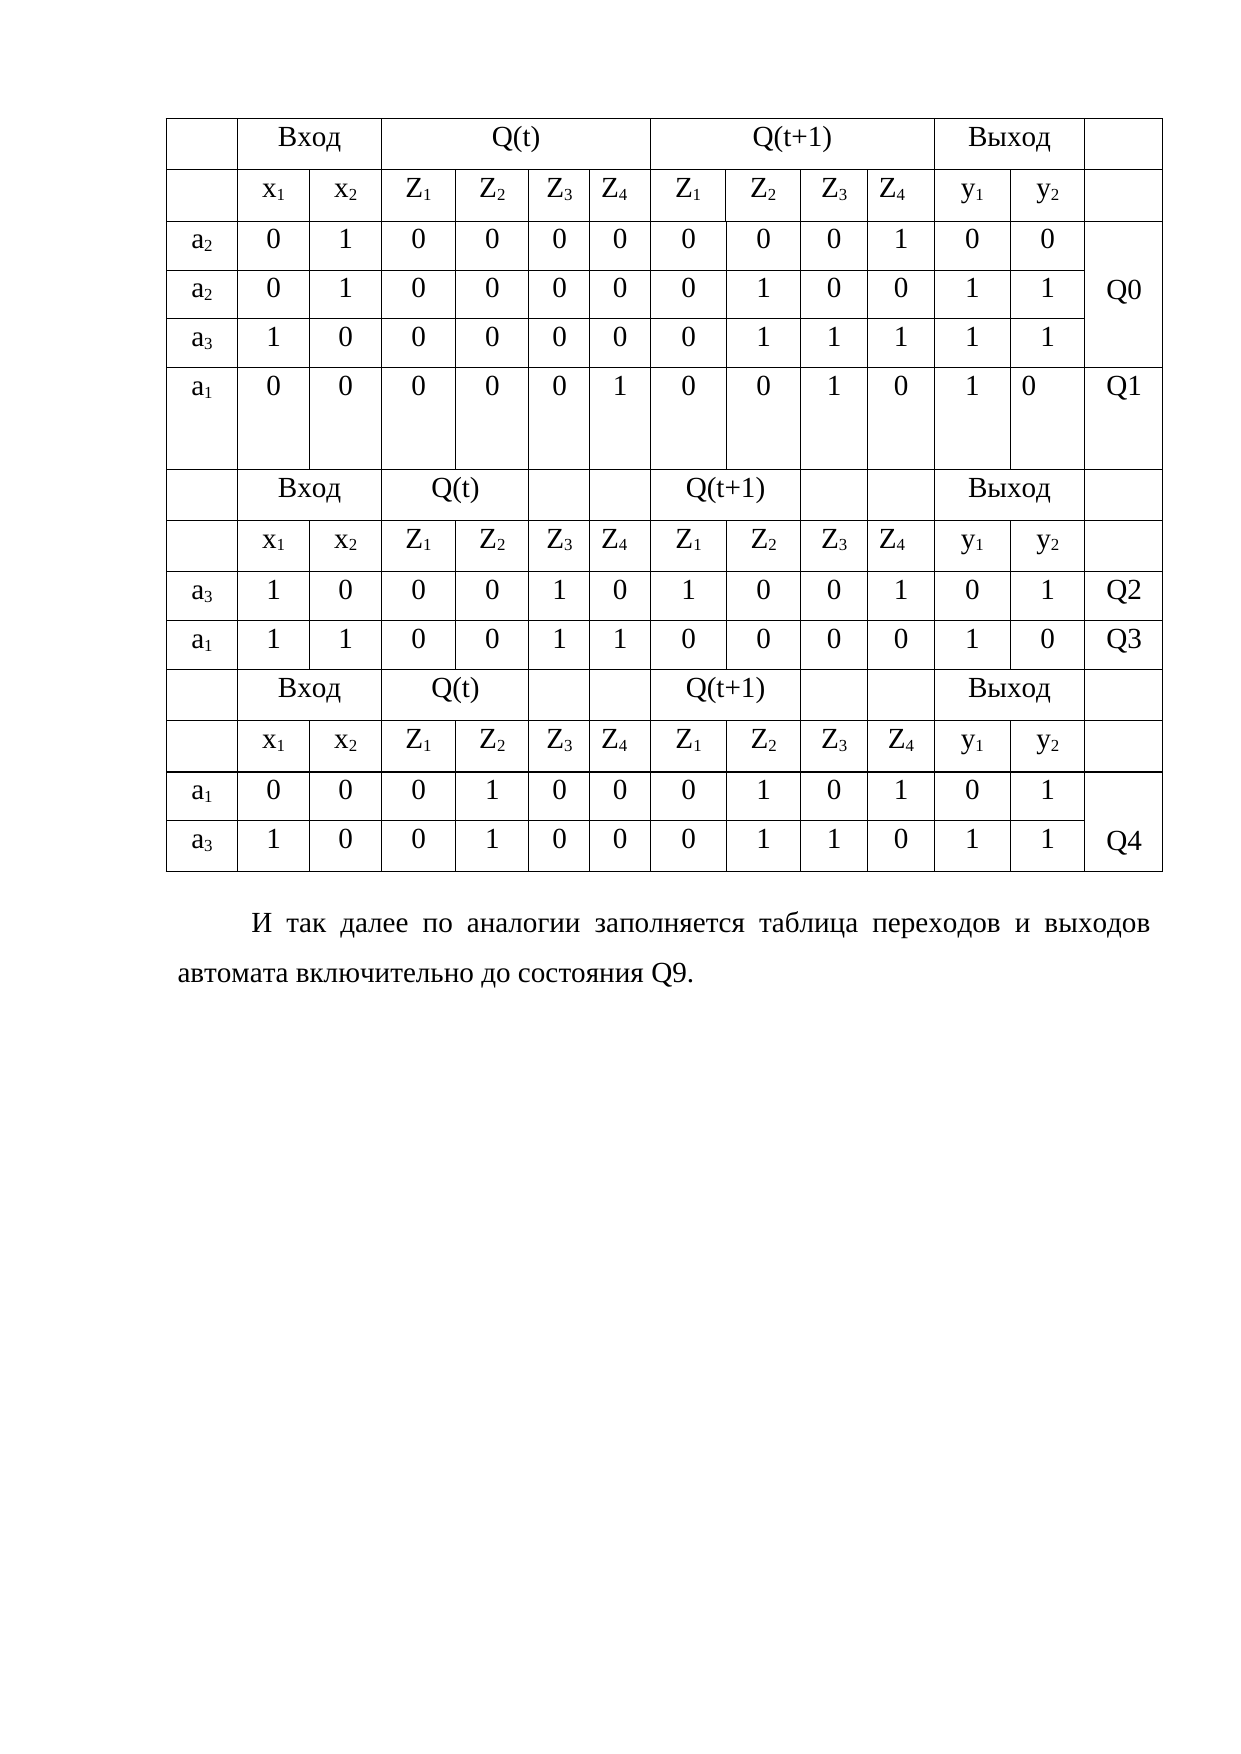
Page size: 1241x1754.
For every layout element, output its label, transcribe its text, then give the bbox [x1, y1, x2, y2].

table_cell 0 [935, 572, 1010, 620]
table_cell 0 [1011, 222, 1084, 269]
table_cell 0 [651, 773, 726, 820]
table_cell Q(t+1) [651, 670, 800, 720]
table_cell 1 [801, 821, 867, 871]
table_cell a3 [167, 572, 237, 620]
table_cell 0 [310, 572, 381, 620]
table_cell 1 [868, 222, 934, 269]
table_cell Z4 [868, 521, 934, 571]
table_header Q(t+1) [651, 119, 934, 169]
table_cell 0 [456, 319, 528, 367]
table_cell 0 [238, 368, 309, 469]
table_cell 0 [382, 368, 455, 469]
table_cell a2 [167, 222, 237, 269]
table_cell [1085, 670, 1162, 720]
table_cell [529, 670, 589, 720]
table_cell [1085, 470, 1162, 520]
table_cell 1 [238, 621, 309, 669]
table_cell Z2 [456, 170, 528, 221]
table_cell 0 [727, 368, 800, 469]
table_cell [801, 470, 867, 520]
table_cell Z3 [801, 721, 867, 771]
table_cell 0 [868, 368, 934, 469]
table_cell [590, 670, 650, 720]
table_cell 0 [651, 621, 726, 669]
table_cell 0 [935, 222, 1010, 269]
table_cell 0 [651, 222, 726, 269]
table_header Выход [935, 119, 1084, 169]
table_cell 0 [801, 271, 867, 318]
table_cell 1 [529, 572, 589, 620]
table_cell [167, 721, 237, 771]
table_cell 1 [868, 319, 934, 367]
table_cell 0 [590, 319, 650, 367]
table_cell 0 [382, 319, 455, 367]
table_cell [1085, 170, 1162, 221]
table_cell Z1 [651, 170, 725, 221]
table_cell 1 [868, 773, 934, 820]
table_cell [167, 670, 237, 720]
table_cell 0 [238, 222, 309, 269]
table_cell 0 [801, 773, 867, 820]
table_cell 1 [801, 368, 867, 469]
table_cell Выход [935, 470, 1084, 520]
table_cell a3 [167, 821, 237, 871]
table_cell Z1 [382, 721, 455, 771]
table_cell 0 [456, 621, 528, 669]
table_cell y1 [935, 170, 1010, 221]
table_cell 0 [651, 319, 726, 367]
table_cell Z4 [868, 721, 934, 771]
table_cell Q(t+1) [651, 470, 800, 520]
table_cell Z3 [801, 170, 867, 221]
table_cell Q1 [1085, 368, 1162, 469]
table_cell x1 [238, 721, 309, 771]
table_cell 1 [935, 271, 1010, 318]
table_cell Z2 [456, 521, 528, 571]
table_cell 1 [727, 773, 800, 820]
table_cell 0 [529, 222, 589, 269]
table_cell 0 [801, 572, 867, 620]
table_cell Q(t) [382, 470, 528, 520]
table_cell 1 [1011, 271, 1084, 318]
table_cell [1085, 721, 1162, 771]
table_cell 0 [382, 821, 455, 871]
table_header [167, 119, 237, 169]
table_cell 0 [529, 773, 589, 820]
table_cell 0 [238, 773, 309, 820]
table_cell Z1 [382, 521, 455, 571]
table_cell y1 [935, 721, 1010, 771]
table_cell Z3 [529, 170, 589, 221]
table_cell 0 [651, 271, 726, 318]
table_cell 1 [529, 621, 589, 669]
table_cell x2 [310, 721, 381, 771]
table_cell Z4 [590, 521, 650, 571]
table_header Q(t) [382, 119, 650, 169]
table_cell 1 [727, 319, 800, 367]
table_cell Z1 [382, 170, 455, 221]
table_cell 0 [801, 222, 867, 269]
table_cell 0 [727, 572, 800, 620]
table_cell Вход [238, 470, 381, 520]
table_cell a1 [167, 773, 237, 820]
table_cell 0 [382, 271, 455, 318]
table_cell 0 [868, 271, 934, 318]
table_cell Z2 [456, 721, 528, 771]
table_cell a1 [167, 368, 237, 469]
text И так далее по аналогии заполняется таблица переходов и выходов автомата включительно до состояния Q9. [177, 905, 1152, 989]
table_cell 0 [590, 821, 650, 871]
table_cell 1 [1011, 319, 1084, 367]
table_cell 0 [310, 368, 381, 469]
table_cell 1 [238, 821, 309, 871]
table_cell 1 [238, 572, 309, 620]
table_cell Q3 [1085, 621, 1162, 669]
table_cell 0 [590, 572, 650, 620]
table_cell 0 [382, 621, 455, 669]
table_cell [167, 521, 237, 571]
table_cell 0 [529, 821, 589, 871]
table_cell Z2 [727, 721, 800, 771]
table_cell Q2 [1085, 572, 1162, 620]
table_cell 0 [1011, 368, 1084, 469]
table_cell Z1 [651, 521, 726, 571]
table_cell Z4 [868, 170, 934, 221]
table_cell 1 [590, 621, 650, 669]
table_cell Q4 [1085, 773, 1162, 871]
table_cell 1 [310, 222, 381, 269]
table_cell [167, 470, 237, 520]
table_cell 0 [456, 368, 528, 469]
table_cell 0 [529, 368, 589, 469]
table_cell 0 [935, 773, 1010, 820]
table_cell [529, 470, 589, 520]
table_cell 0 [590, 222, 650, 269]
table_cell 1 [456, 773, 528, 820]
table_cell 1 [590, 368, 650, 469]
table_cell Z1 [651, 721, 726, 771]
table_cell 1 [1011, 572, 1084, 620]
table_cell 0 [310, 773, 381, 820]
table_cell 0 [456, 271, 528, 318]
table_cell 1 [1011, 821, 1084, 871]
table_cell [868, 670, 934, 720]
table_cell [1085, 521, 1162, 571]
table_cell 0 [456, 572, 528, 620]
table_cell 0 [529, 271, 589, 318]
table_cell a2 [167, 271, 237, 318]
table_cell 1 [456, 821, 528, 871]
table_cell 1 [935, 319, 1010, 367]
table_cell 1 [238, 319, 309, 367]
table_cell 0 [590, 773, 650, 820]
table_cell 0 [529, 319, 589, 367]
table_cell y1 [935, 521, 1010, 571]
table_cell Вход [238, 670, 381, 720]
table_cell 0 [801, 621, 867, 669]
table_cell 1 [727, 271, 800, 318]
table_cell 0 [727, 222, 800, 269]
table_cell 0 [238, 271, 309, 318]
table_cell a3 [167, 319, 237, 367]
table_cell [801, 670, 867, 720]
table_cell 0 [868, 621, 934, 669]
table_cell [167, 170, 237, 221]
table_cell 0 [651, 368, 726, 469]
table_cell a1 [167, 621, 237, 669]
table_cell [590, 470, 650, 520]
table_header Вход [238, 119, 381, 169]
table_cell 1 [310, 621, 381, 669]
table_cell 1 [1011, 773, 1084, 820]
table_cell 1 [935, 368, 1010, 469]
table_cell 0 [382, 572, 455, 620]
table_header [1085, 119, 1162, 169]
table_cell 1 [801, 319, 867, 367]
table_cell 1 [727, 821, 800, 871]
table_cell Z2 [726, 170, 800, 221]
table_cell 0 [651, 821, 726, 871]
table_cell x2 [310, 521, 381, 571]
table_cell 1 [310, 271, 381, 318]
table_cell 1 [868, 572, 934, 620]
table_cell 1 [935, 821, 1010, 871]
table_cell 0 [727, 621, 800, 669]
table_cell Z4 [590, 721, 650, 771]
table_cell Z3 [801, 521, 867, 571]
table_cell 0 [382, 222, 455, 269]
table_cell 0 [382, 773, 455, 820]
table_cell Q0 [1085, 222, 1162, 367]
table_cell 0 [456, 222, 528, 269]
table_cell Z4 [590, 170, 650, 221]
table_cell 0 [868, 821, 934, 871]
table_cell 0 [1011, 621, 1084, 669]
table_cell 1 [935, 621, 1010, 669]
table_cell 1 [651, 572, 726, 620]
table_cell Z2 [727, 521, 800, 571]
table_cell y2 [1011, 721, 1084, 771]
table_cell 0 [590, 271, 650, 318]
table_cell Q(t) [382, 670, 528, 720]
table_cell Z3 [529, 721, 589, 771]
table_cell y2 [1011, 170, 1084, 221]
table_cell 0 [310, 319, 381, 367]
table_cell x2 [310, 170, 381, 221]
table_cell y2 [1011, 521, 1084, 571]
table_cell Z3 [529, 521, 589, 571]
table_cell Выход [935, 670, 1084, 720]
table_cell x1 [238, 521, 309, 571]
table_cell [868, 470, 934, 520]
table_cell 0 [310, 821, 381, 871]
table_cell x1 [238, 170, 309, 221]
